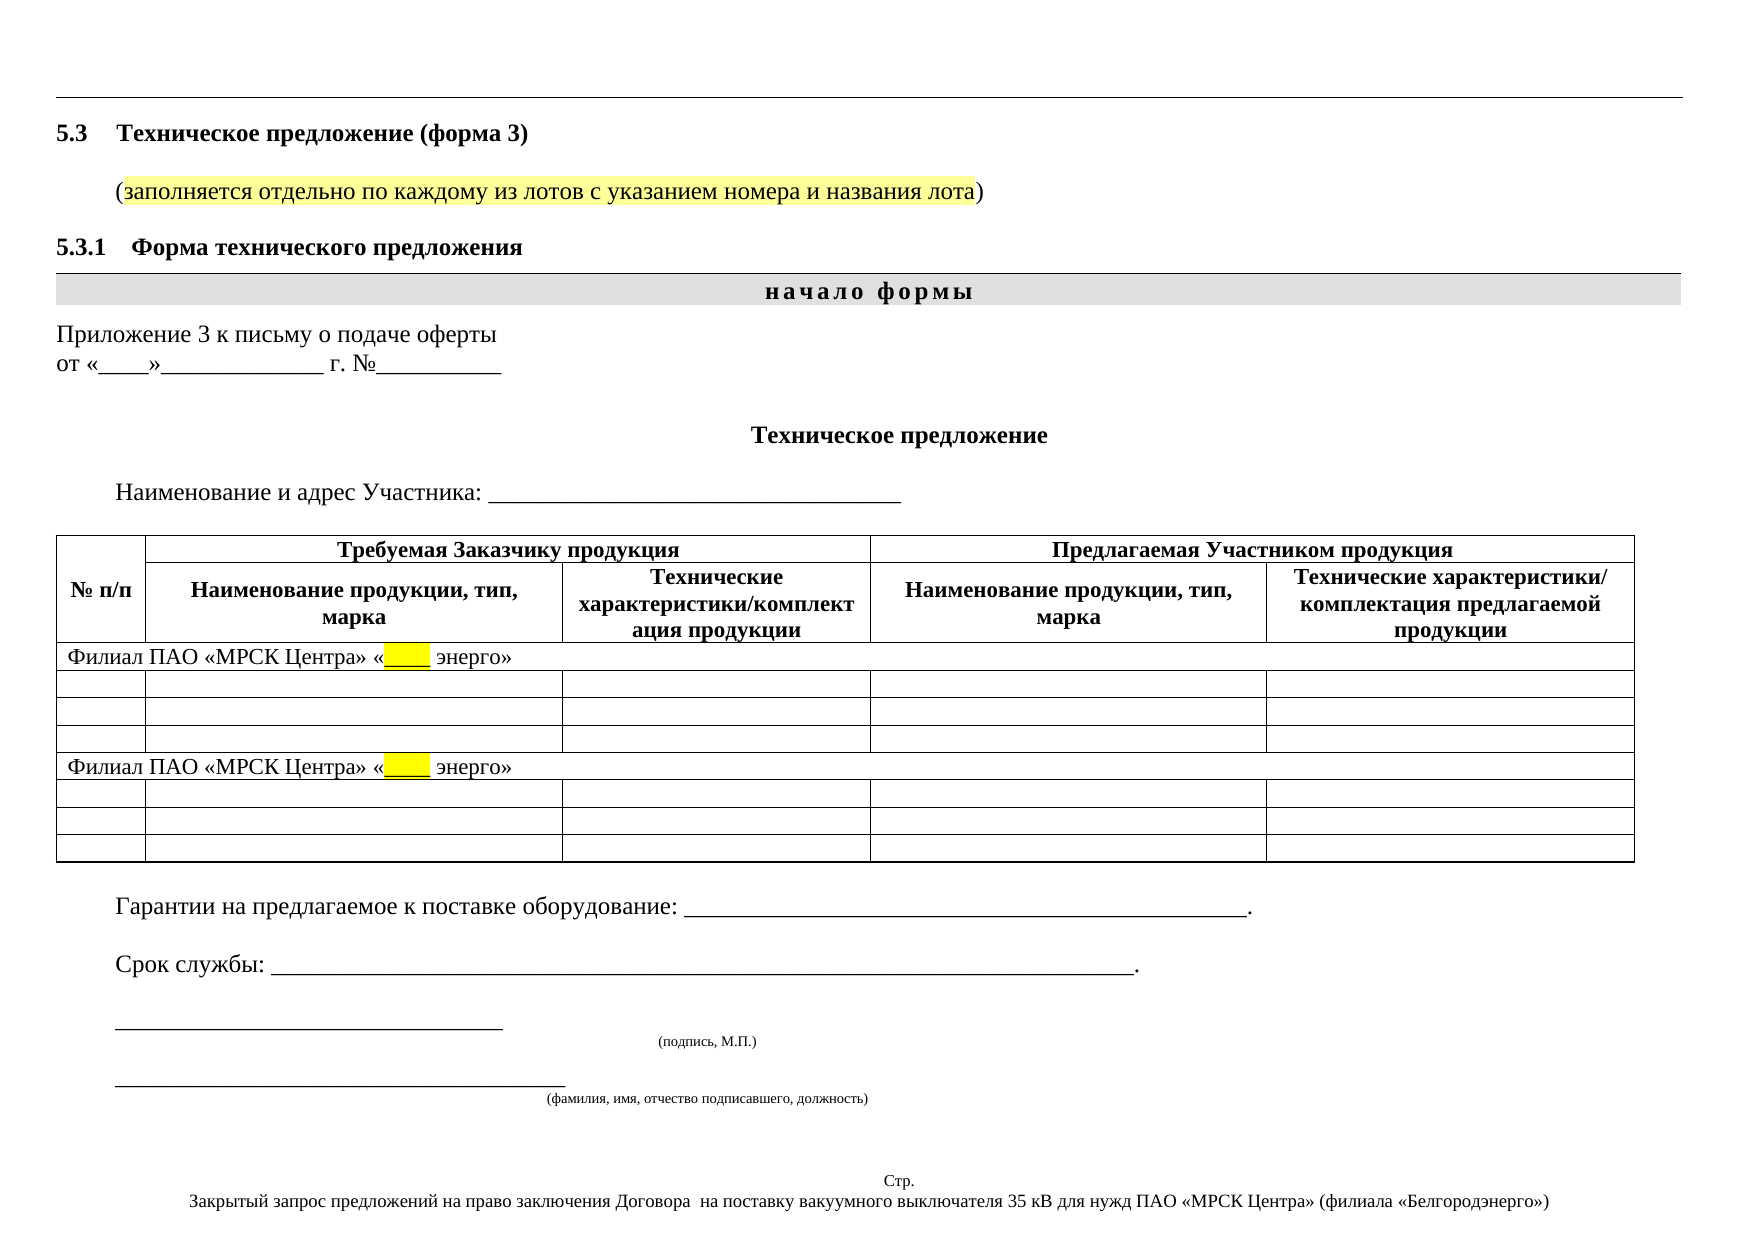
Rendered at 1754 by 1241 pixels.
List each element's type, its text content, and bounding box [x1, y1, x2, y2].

table_cell [146, 808, 562, 834]
text Техническое предложение [56, 420, 1683, 448]
table_cell [1267, 671, 1634, 697]
table_cell [57, 698, 145, 724]
table_cell [146, 671, 562, 697]
table_cell [1267, 808, 1634, 834]
table_cell [146, 835, 562, 861]
text Гарантии на предлагаемое к поставке оборудование: _____________________________________________. [56, 891, 1683, 920]
text (заполняется отдельно по каждому из лотов с указанием номера и названия лота) [975, 176, 1683, 205]
table_cell [57, 780, 145, 807]
table_cell [57, 726, 145, 752]
table_cell Наименование продукции, тип, марка [146, 563, 562, 642]
text Приложение 3 к письму о подаче оферты от «____»_____________ г. №__________ [56, 319, 1683, 377]
table_cell [146, 780, 562, 807]
table_cell [871, 835, 1266, 861]
table_cell Филиал ПАО «МРСК Центра» «____ энерго» [430, 753, 1634, 779]
text Срок службы: _____________________________________________________________________. [56, 949, 1683, 977]
text начало формы [56, 274, 1681, 305]
table_cell [146, 698, 562, 724]
text (фамилия, имя, отчество подписавшего, должность) [56, 1090, 1299, 1119]
subtitle Форма технического предложения [56, 232, 1683, 260]
table_header Требуемая Заказчику продукция [146, 536, 870, 562]
table_header № п/п [57, 536, 145, 642]
table_cell [563, 835, 870, 861]
table_cell Наименование продукции, тип, марка [871, 563, 1266, 642]
table_cell [57, 671, 145, 697]
table_cell [871, 780, 1266, 807]
table_cell [563, 698, 870, 724]
table_cell [57, 835, 145, 861]
text ____________________________________ [56, 1061, 1683, 1090]
table_cell [563, 808, 870, 834]
table_cell Технические характеристики/комплектация продукции [563, 563, 870, 642]
table_cell [1267, 835, 1634, 861]
table_cell [563, 671, 870, 697]
table_cell [871, 671, 1266, 697]
subtitle Техническое предложение (форма 3) [56, 118, 1683, 147]
table_cell Филиал ПАО «МРСК Центра» «____ энерго» [57, 643, 384, 670]
table_cell [1267, 780, 1634, 807]
table_cell [871, 808, 1266, 834]
table_cell [871, 726, 1266, 752]
table_cell [57, 808, 145, 834]
table_cell [563, 780, 870, 807]
table_header Предлагаемая Участником продукция [871, 536, 1634, 562]
text (подпись, М.П.) [56, 1033, 1299, 1061]
table_cell [871, 698, 1266, 724]
table_cell [563, 726, 870, 752]
table_cell [146, 726, 562, 752]
table_cell [1267, 698, 1634, 724]
text Наименование и адрес Участника: _________________________________ [56, 477, 1683, 506]
table_cell Технические характеристики/ комплектация предлагаемой продукции [1267, 563, 1634, 642]
text _______________________________ [56, 1004, 1683, 1033]
table_cell Филиал ПАО «МРСК Центра» «____ энерго» [57, 753, 384, 779]
table_cell Филиал ПАО «МРСК Центра» «____ энерго» [430, 643, 1634, 670]
table_cell [1267, 726, 1634, 752]
